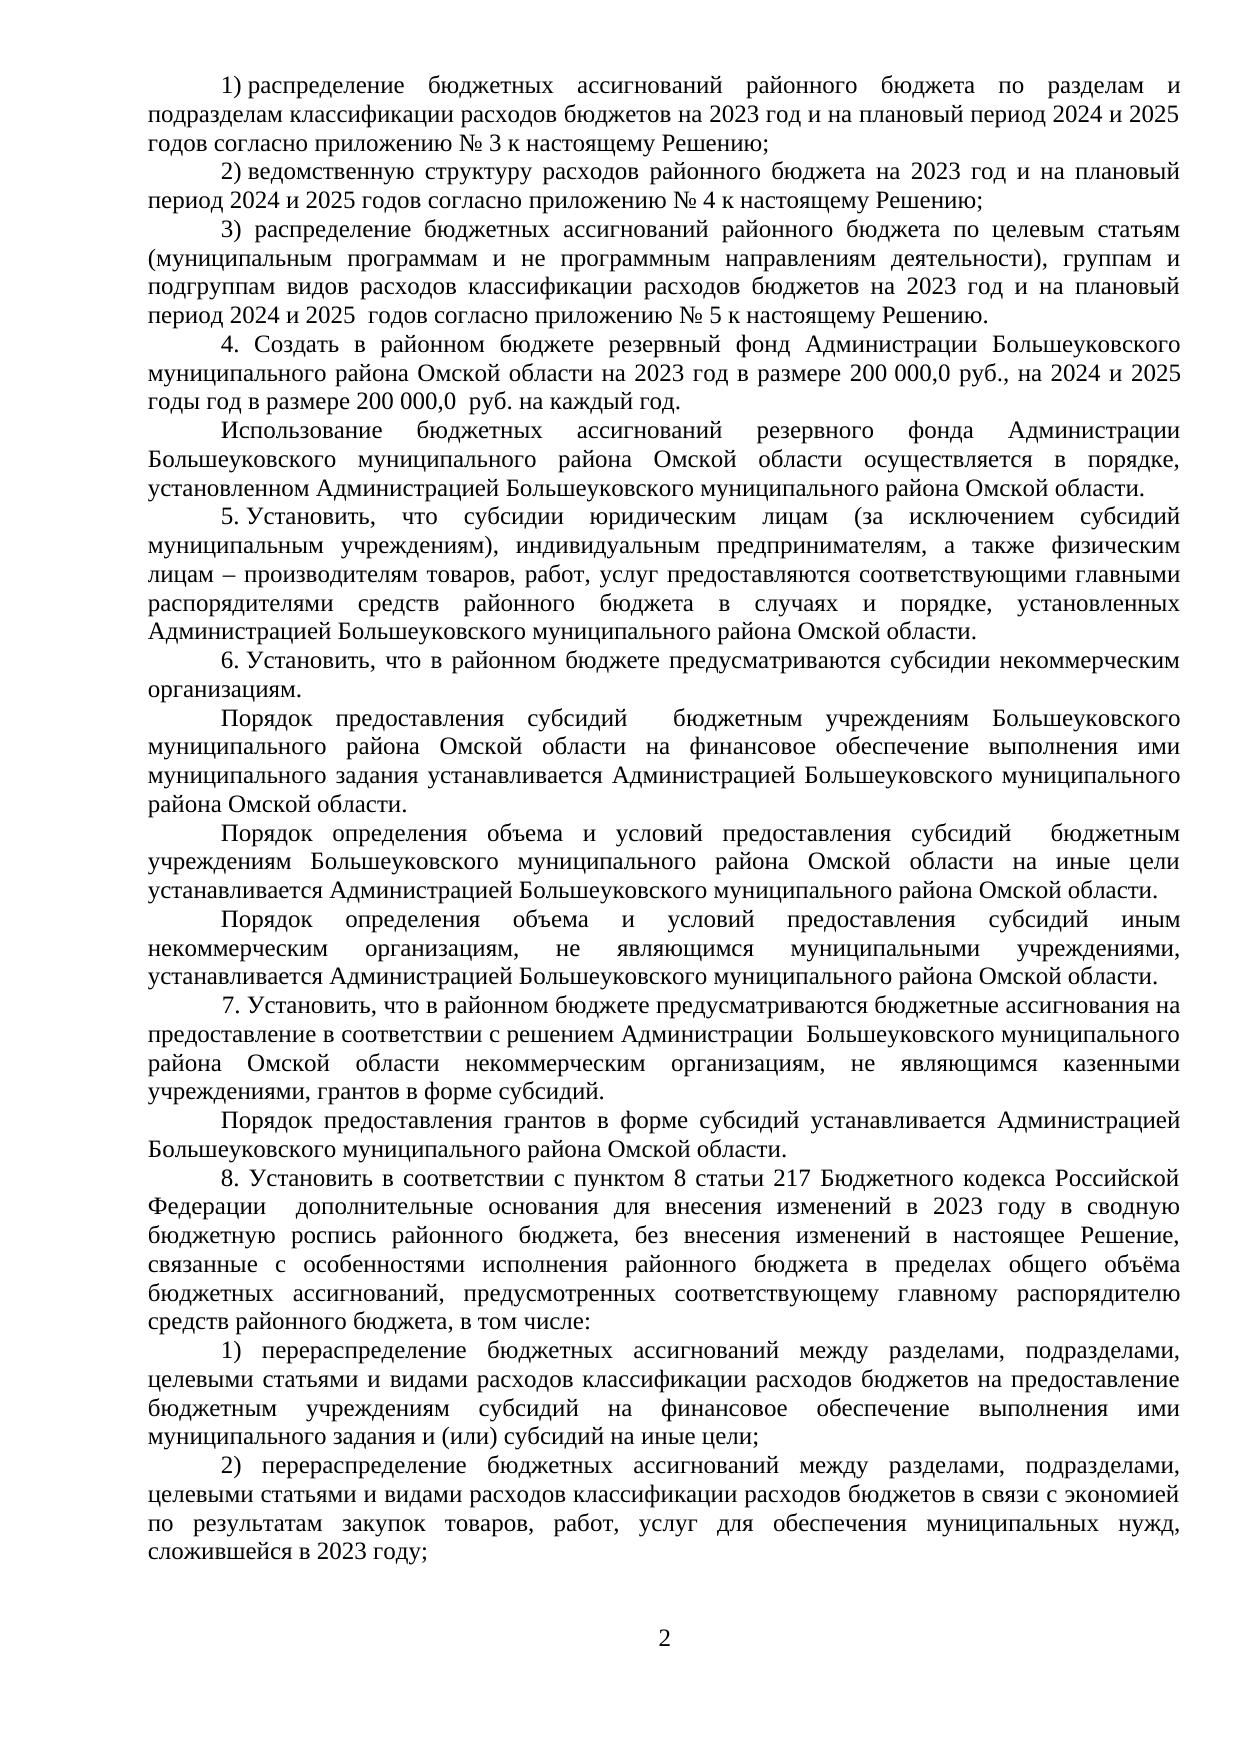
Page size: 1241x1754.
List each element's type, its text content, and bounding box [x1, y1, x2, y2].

text 2) ведомственную структуру расходов районного бюджета на 2023 год и на плановый период 2024 и 2025 годов согласно приложению № 4 к настоящему Решению; [148, 156, 1181, 214]
text 5. Установить, что субсидии юридическим лицам (за исключением субсидий муниципальным учреждениям), индивидуальным предпринимателям, а также физическим лицам – производителям товаров, работ, услуг предоставляются соответствующими главными распорядителями средств районного бюджета в случаях и порядке, установленных Администрацией Большеуковского муниципального района Омской области. [148, 501, 1181, 645]
text Порядок предоставления субсидий бюджетным учреждениям Большеуковского муниципального района Омской области на финансовое обеспечение выполнения ими муниципального задания устанавливается Администрацией Большеуковского муниципального района Омской области. [148, 703, 1181, 818]
text Порядок определения объема и условий предоставления субсидий бюджетным учреждениям Большеуковского муниципального района Омской области на иные цели устанавливается Администрацией Большеуковского муниципального района Омской области. [148, 818, 1181, 904]
text 6. Установить, что в районном бюджете предусматриваются субсидии некоммерческим организациям. [148, 645, 1181, 703]
text 3) распределение бюджетных ассигнований районного бюджета по целевым статьям (муниципальным программам и не программным направлениям деятельности), группам и подгруппам видов расходов классификации расходов бюджетов на 2023 год и на плановый период 2024 и 2025 годов согласно приложению № 5 к настоящему Решению. [148, 214, 1181, 329]
text 4. Создать в районном бюджете резервный фонд Администрации Большеуковского муниципального района Омской области на 2023 год в размере 200 000,0 руб., на 2024 и 2025 годы год в размере 200 000,0 руб. на каждый год. [148, 329, 1181, 415]
text 8. Установить в соответствии с пунктом 8 статьи 217 Бюджетного кодекса Российской Федерации дополнительные основания для внесения изменений в 2023 году в сводную бюджетную роспись районного бюджета, без внесения изменений в настоящее Решение, связанные с особенностями исполнения районного бюджета в пределах общего объёма бюджетных ассигнований, предусмотренных соответствующему главному распорядителю средств районного бюджета, в том числе: [148, 1163, 1181, 1335]
text 7. Установить, что в районном бюджете предусматриваются бюджетные ассигнования на предоставление в соответствии с решением Администрации Большеуковского муниципального района Омской области некоммерческим организациям, не являющимся казенными учреждениями, грантов в форме субсидий. [148, 990, 1181, 1105]
text 1) перераспределение бюджетных ассигнований между разделами, подразделами, целевыми статьями и видами расходов классификации расходов бюджетов на предоставление бюджетным учреждениям субсидий на финансовое обеспечение выполнения ими муниципального задания и (или) субсидий на иные цели; [148, 1335, 1181, 1450]
text 1) распределение бюджетных ассигнований районного бюджета по разделам и подразделам классификации расходов бюджетов на 2023 год и на плановый период 2024 и 2025 годов согласно приложению № 3 к настоящему Решению; [148, 70, 1181, 156]
text Использование бюджетных ассигнований резервного фонда Администрации Большеуковского муниципального района Омской области осуществляется в порядке, установленном Администрацией Большеуковского муниципального района Омской области. [148, 415, 1181, 501]
text Порядок определения объема и условий предоставления субсидий иным некоммерческим организациям, не являющимся муниципальными учреждениями, устанавливается Администрацией Большеуковского муниципального района Омской области. [148, 904, 1181, 990]
text 2) перераспределение бюджетных ассигнований между разделами, подразделами, целевыми статьями и видами расходов классификации расходов бюджетов в связи с экономией по результатам закупок товаров, работ, услуг для обеспечения муниципальных нужд, сложившейся в 2023 году; [148, 1450, 1181, 1565]
text Порядок предоставления грантов в форме субсидий устанавливается Администрацией Большеуковского муниципального района Омской области. [148, 1105, 1181, 1163]
